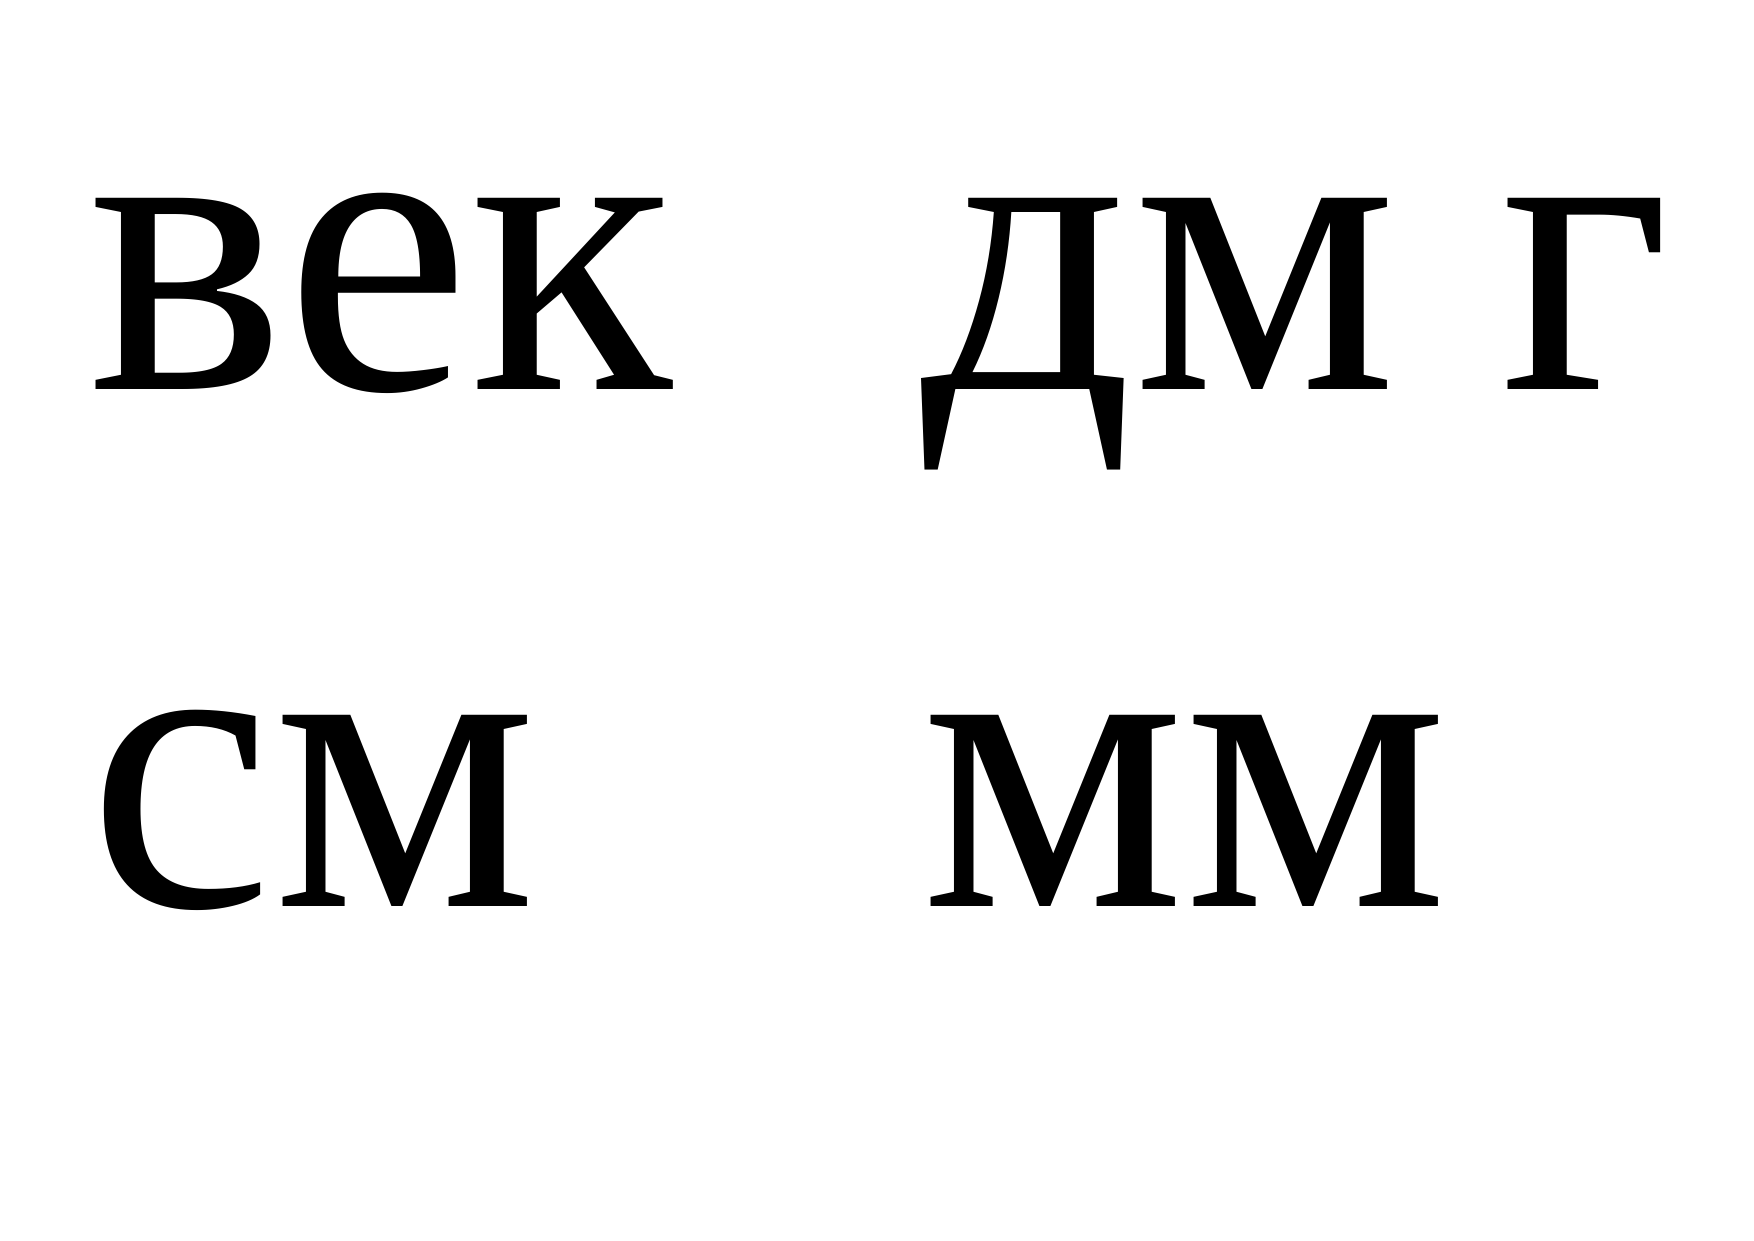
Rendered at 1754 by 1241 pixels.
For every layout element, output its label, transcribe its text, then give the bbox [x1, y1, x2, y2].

text век см дм г мм [89, 0, 847, 997]
text век см дм г мм [921, 0, 1680, 997]
